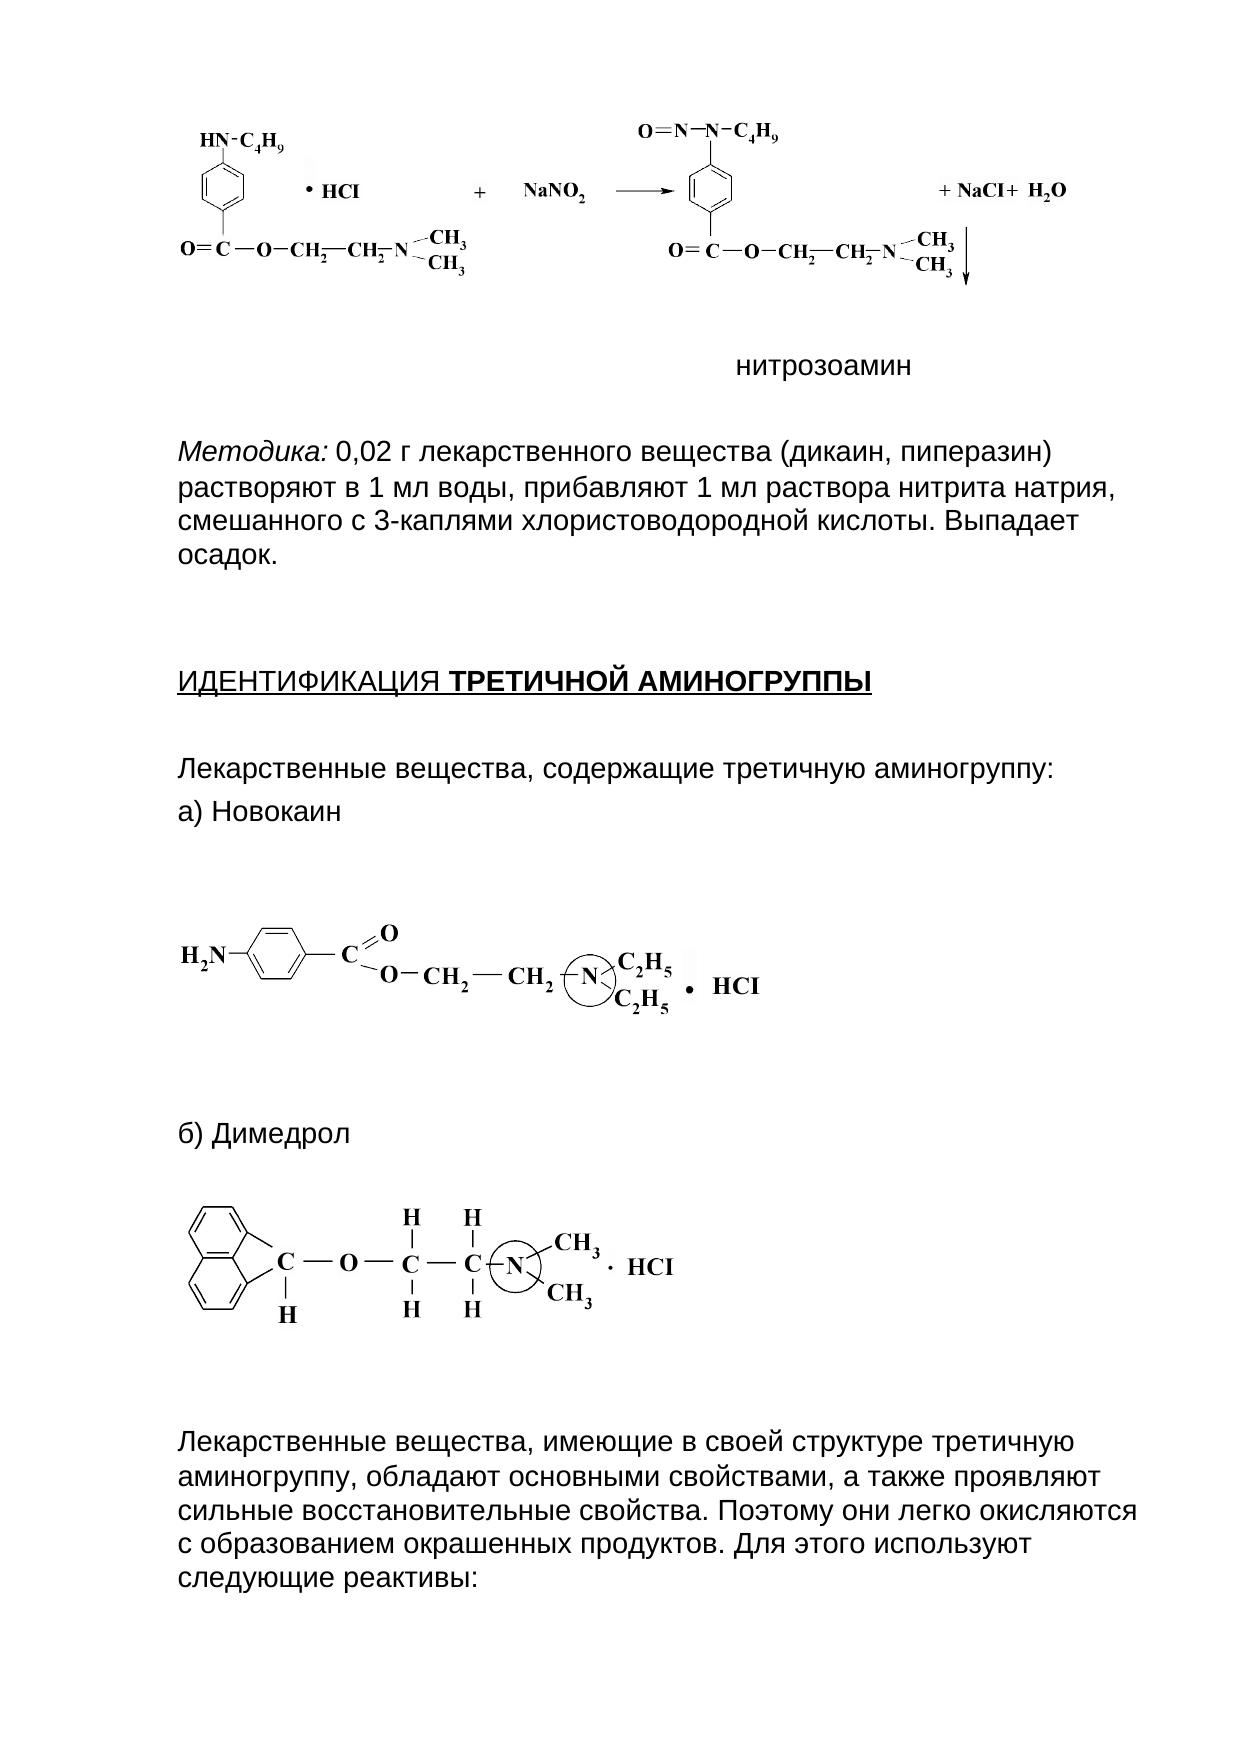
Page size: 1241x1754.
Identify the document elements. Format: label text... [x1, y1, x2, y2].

picture [177, 1195, 679, 1330]
picture [177, 118, 1067, 289]
picture [177, 916, 760, 1023]
text 4)2VO3 4)23 . 1. 1. [177, 118, 1152, 1594]
